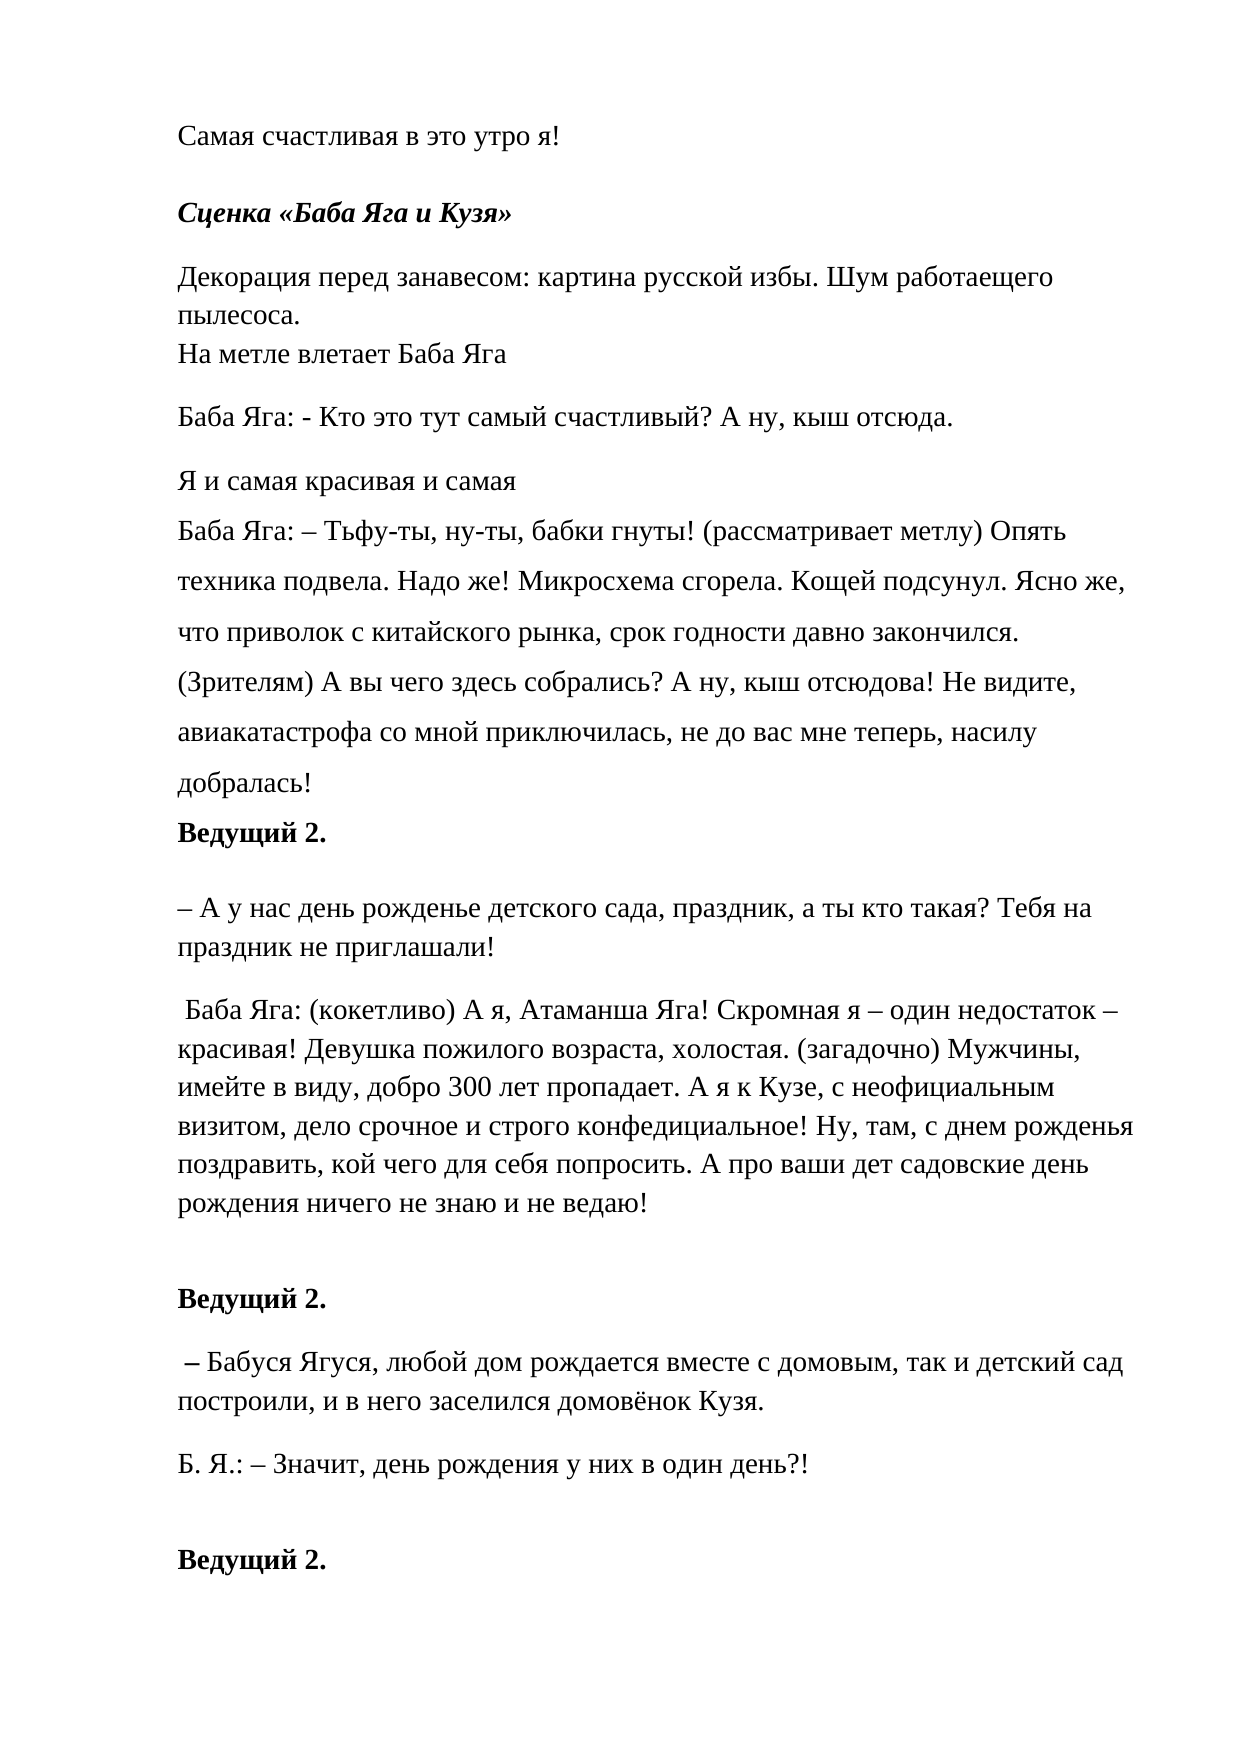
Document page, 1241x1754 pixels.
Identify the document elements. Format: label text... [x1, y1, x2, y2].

text Ведущий 2. [177, 1542, 1152, 1576]
text Баба Яга: - Кто это тут самый счастливый? А ну, кыш отсюда. [177, 399, 1152, 433]
text – А у нас день рожденье детского сада, праздник, а ты кто такая? Тебя на праздник не приглашали! [177, 890, 1152, 962]
text Сценка «Баба Яга и Кузя» [177, 195, 1152, 229]
text Декорация перед занавесом: картина русской избы. Шум работаещего пылесоса. На метле влетает Баба Яга [177, 259, 1152, 369]
text Самая счастливая в это утро я! [177, 118, 1152, 152]
text Я и самая красивая и самая Баба Яга: – Тьфу-ты, ну-ты, бабки гнуты! (рассматривает метлу) Опять техника подвела. Надо же! Микросхема сгорела. Кощей подсунул. Ясно же, что приволок с китайского рынка, срок годности давно закончился. (Зрителям) А вы чего здесь собрались? А ну, кыш отсюдова! Не видите, авиакатастрофа со мной приключилась, не до вас мне теперь, насилу добралась! Ведущий 2. [177, 463, 1152, 849]
text – Бабуся Ягуся, любой дом рождается вместе с домовым, так и детский сад построили, и в него заселился домовёнок Кузя. [177, 1344, 1152, 1417]
text Ведущий 2. [177, 1281, 1152, 1314]
text Б. Я.: – Значит, день рождения у них в один день?! [177, 1447, 1152, 1513]
text Баба Яга: (кокетливо) А я, Атаманша Яга! Скромная я – один недостаток – красивая! Девушка пожилого возраста, холостая. (загадочно) Мужчины, имейте в виду, добро 300 лет пропадает. А я к Кузе, с неофициальным визитом, дело срочное и строго конфедициальное! Ну, там, с днем рожденья поздравить, кой чего для себя попросить. А про ваши дет садовские день рождения ничего не знаю и не ведаю! [177, 992, 1152, 1252]
